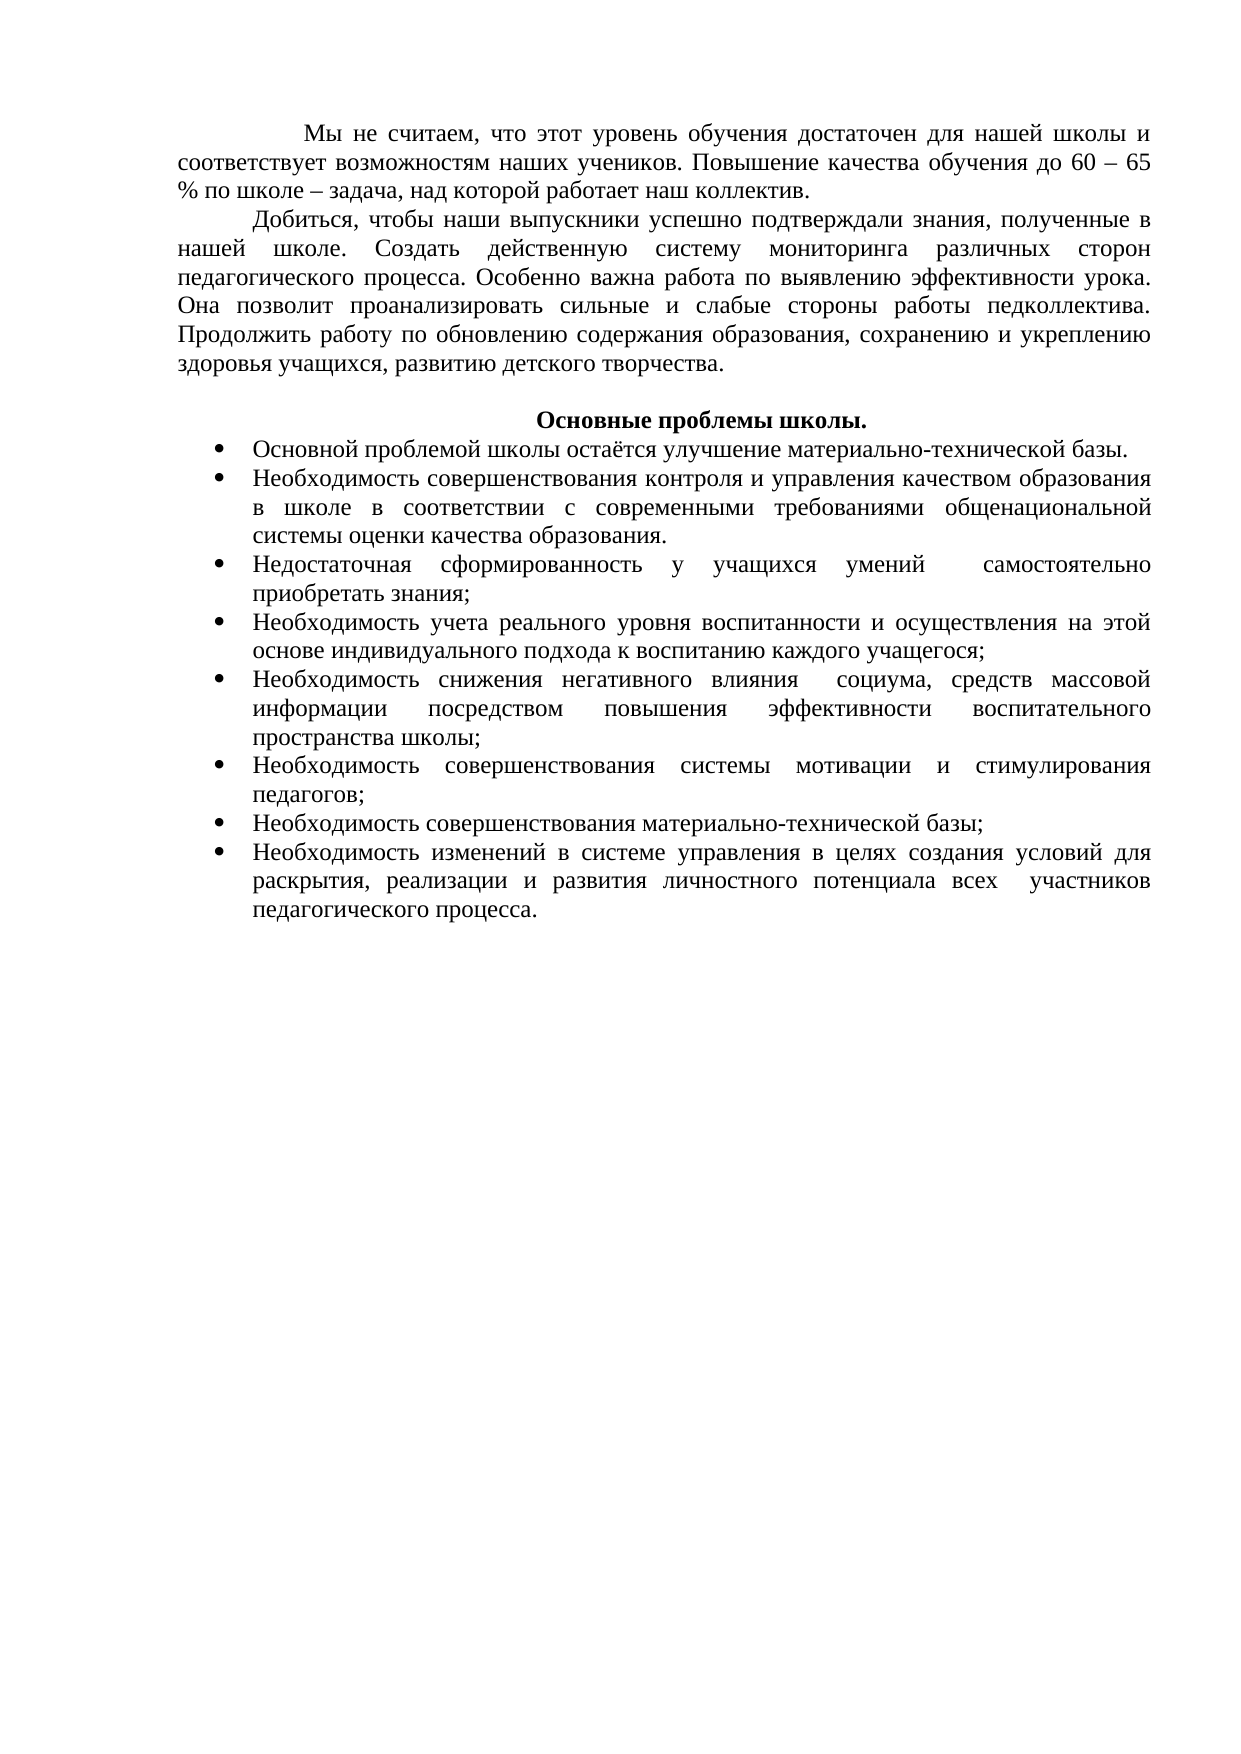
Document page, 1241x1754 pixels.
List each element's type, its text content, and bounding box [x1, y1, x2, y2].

list Необходимость совершенствования материально-технической базы; [215, 808, 1152, 837]
list Необходимость снижения негативного влияния социума, средств массовой информации посредством повышения эффективности воспитательного пространства школы; [215, 664, 1152, 751]
text Мы не считаем, что этот уровень обучения достаточен для нашей школы и соответствует возможностям наших учеников. Повышение качества обучения до 60 – 65 % по школе – задача, над которой работает наш коллектив. [177, 118, 1152, 204]
list Основной проблемой школы остаётся улучшение материально-технической базы. [215, 434, 1152, 463]
list Необходимость учета реального уровня воспитанности и осуществления на этой основе индивидуального подхода к воспитанию каждого учащегося; [215, 607, 1152, 664]
text Добиться, чтобы наши выпускники успешно подтверждали знания, полученные в нашей школе. Создать действенную систему мониторинга различных сторон педагогического процесса. Особенно важна работа по выявлению эффективности урока. Она позволит проанализировать сильные и слабые стороны работы педколлектива. Продолжить работу по обновлению содержания образования, сохранению и укреплению здоровья учащихся, развитию детского творчества. [177, 204, 1152, 377]
list Недостаточная сформированность у учащихся умений самостоятельно приобретать знания; [215, 549, 1152, 607]
list Необходимость совершенствования контроля и управления качеством образования в школе в соответствии с современными требованиями общенациональной системы оценки качества образования. [215, 463, 1152, 549]
list Необходимость совершенствования системы мотивации и стимулирования педагогов; [215, 751, 1152, 808]
list Необходимость изменений в системе управления в целях создания условий для раскрытия, реализации и развития личностного потенциала всех участников педагогического процесса. [215, 837, 1152, 923]
text Основные проблемы школы. [177, 406, 1152, 434]
